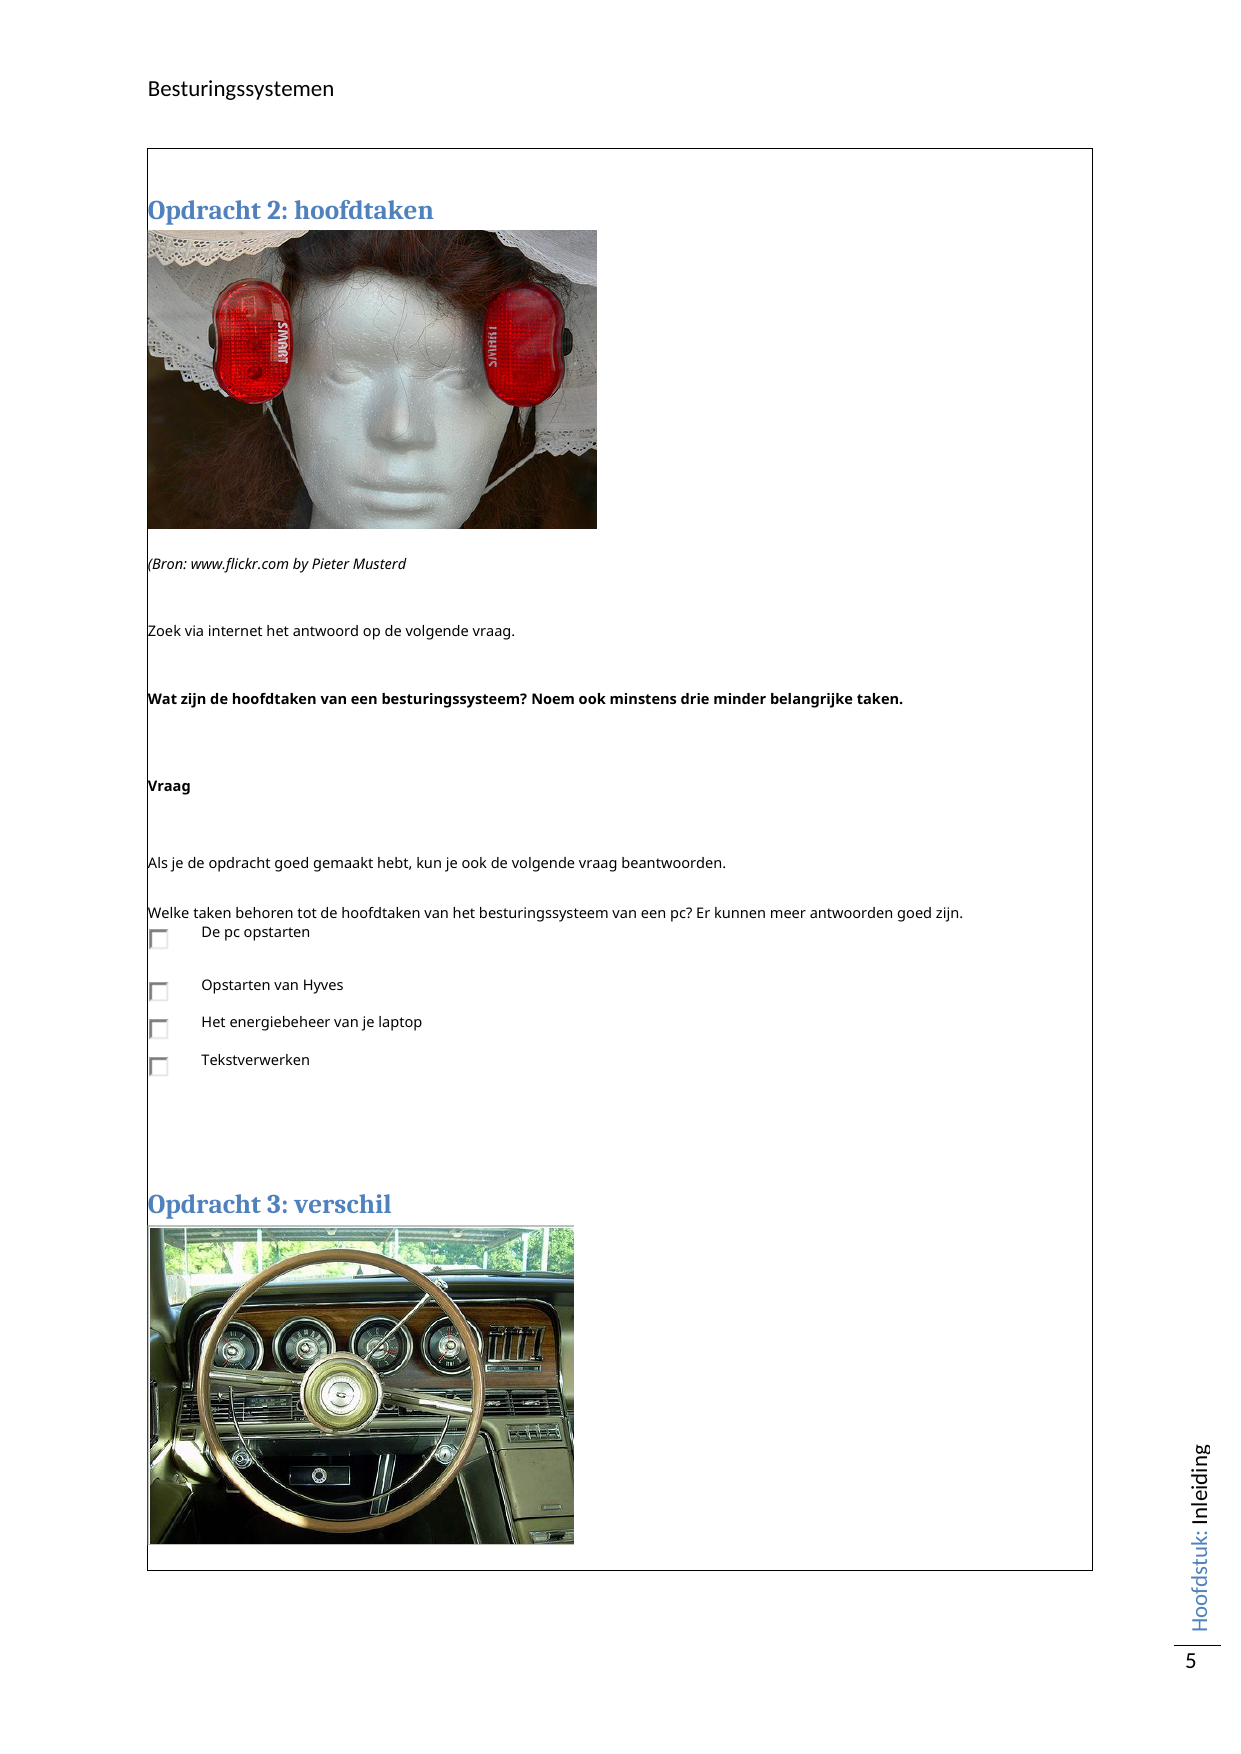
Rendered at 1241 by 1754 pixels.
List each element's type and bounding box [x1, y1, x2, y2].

table_cell [148, 149, 1092, 1570]
picture [147, 1225, 574, 1545]
picture [147, 230, 597, 529]
